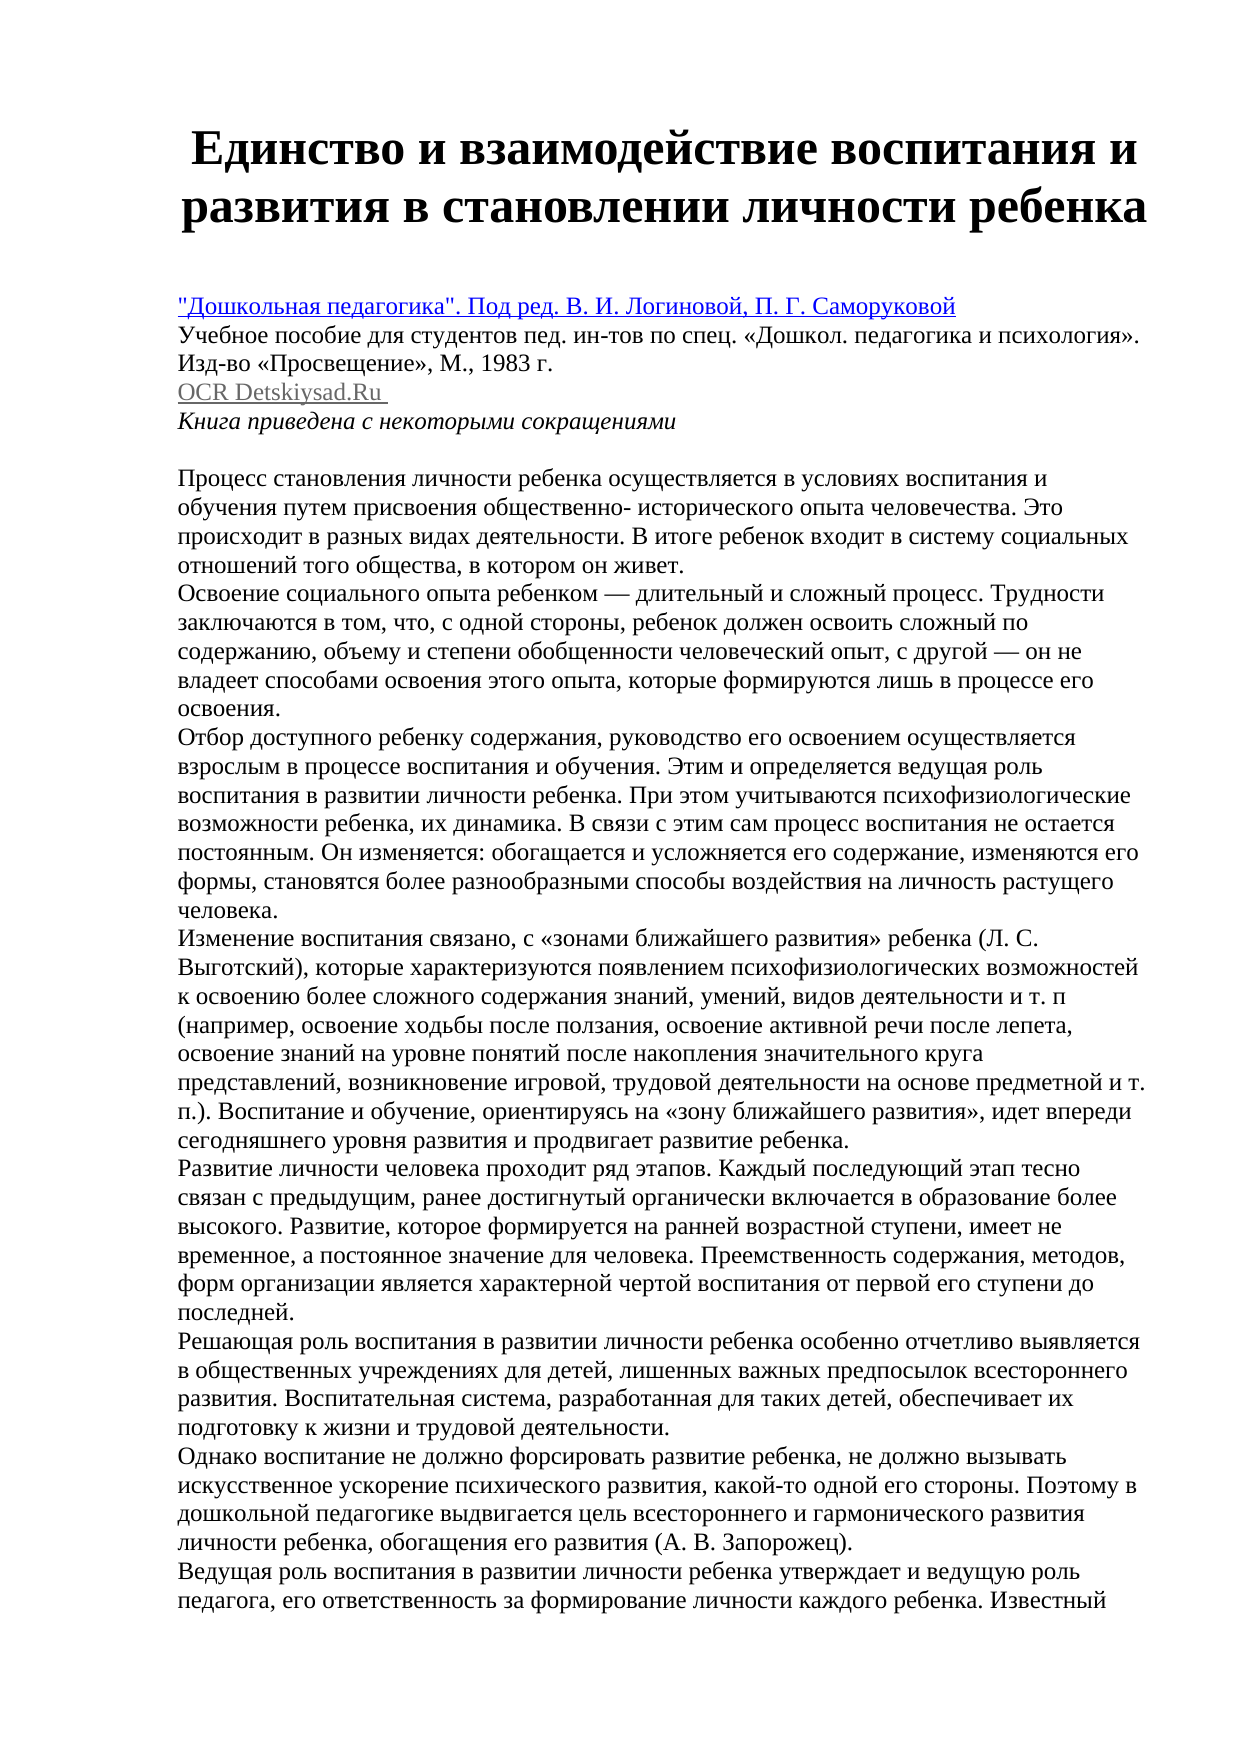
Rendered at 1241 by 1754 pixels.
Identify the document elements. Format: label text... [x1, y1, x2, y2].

text Единство и взаимодействие воспитания и развития в становлении личности ребенка [177, 118, 1152, 233]
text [177, 262, 1152, 1613]
